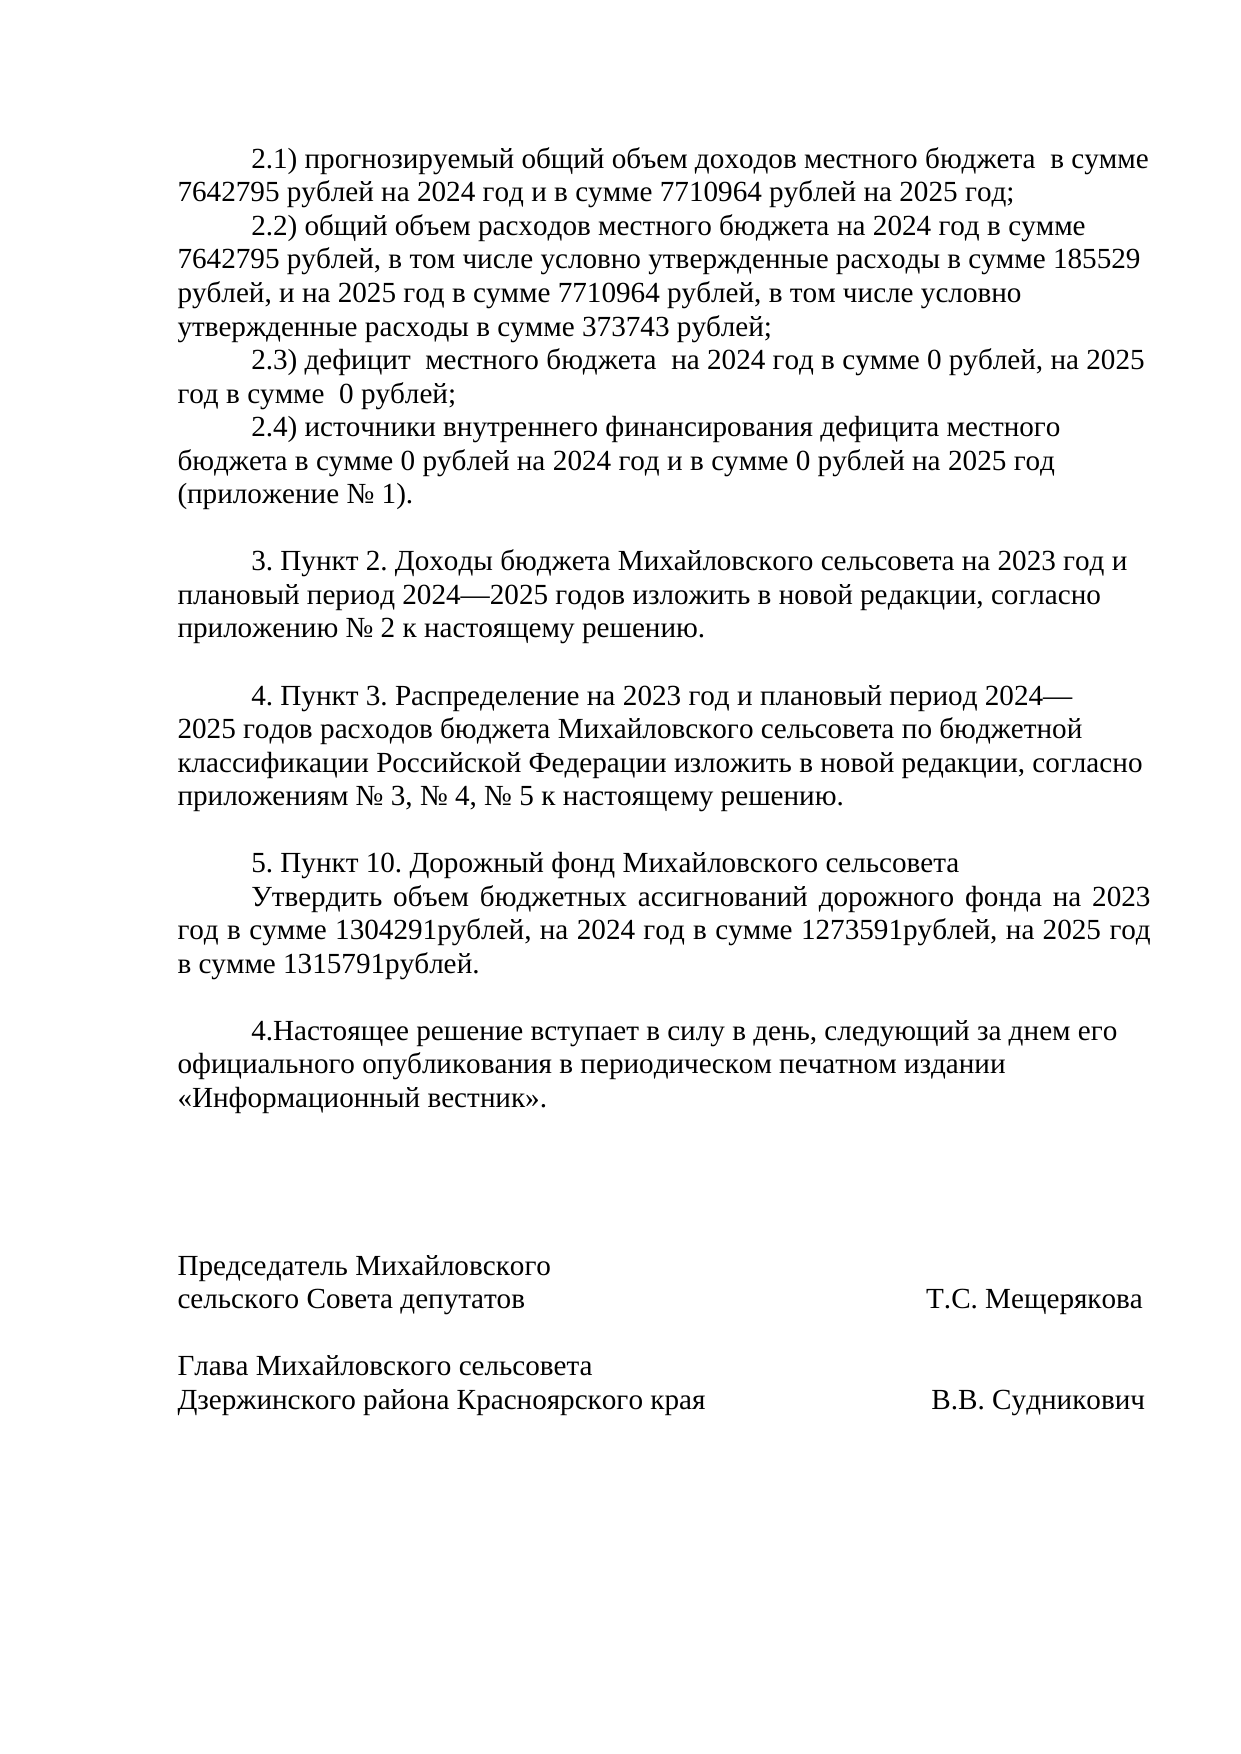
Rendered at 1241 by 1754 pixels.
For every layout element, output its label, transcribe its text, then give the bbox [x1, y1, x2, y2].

text 5. Пункт 10. Дорожный фонд Михайловского сельсовета [177, 845, 1152, 879]
text сельского Совета депутатов Т.С. Мещерякова [177, 1281, 1152, 1315]
text 2.4) источники внутреннего финансирования дефицита местного бюджета в сумме 0 рублей на 2024 год и в сумме 0 рублей на 2025 год (приложение № 1). [177, 409, 1152, 510]
text Председатель Михайловского [177, 1248, 1152, 1281]
text 4.Настоящее решение вступает в силу в день, следующий за днем его официального опубликования в периодическом печатном издании «Информационный вестник». [177, 1013, 1152, 1114]
text Глава Михайловского сельсовета [177, 1348, 1152, 1382]
text 2.3) дефицит местного бюджета на 2024 год в сумме 0 рублей, на 2025 год в сумме 0 рублей; [177, 342, 1152, 409]
text Утвердить объем бюджетных ассигнований дорожного фонда на 2023 год в сумме 1304291рублей, на 2024 год в сумме 1273591рублей, на 2025 год в сумме 1315791рублей. [177, 879, 1152, 979]
text Дзержинского района Красноярского края В.В. Судникович [177, 1382, 1152, 1416]
text 2.2) общий объем расходов местного бюджета на 2024 год в сумме 7642795 рублей, в том числе условно утвержденные расходы в сумме 185529 рублей, и на 2025 год в сумме 7710964 рублей, в том числе условно утвержденные расходы в сумме 373743 рублей; [177, 208, 1152, 342]
text 4. Пункт 3. Распределение на 2023 год и плановый период 2024—2025 годов расходов бюджета Михайловского сельсовета по бюджетной классификации Российской Федерации изложить в новой редакции, согласно приложениям № 3, № 4, № 5 к настоящему решению. [177, 678, 1152, 812]
text 2.1) прогнозируемый общий объем доходов местного бюджета в сумме 7642795 рублей на 2024 год и в сумме 7710964 рублей на 2025 год; [177, 141, 1152, 208]
text 3. Пункт 2. Доходы бюджета Михайловского сельсовета на 2023 год и плановый период 2024—2025 годов изложить в новой редакции, согласно приложению № 2 к настоящему решению. [177, 543, 1152, 644]
